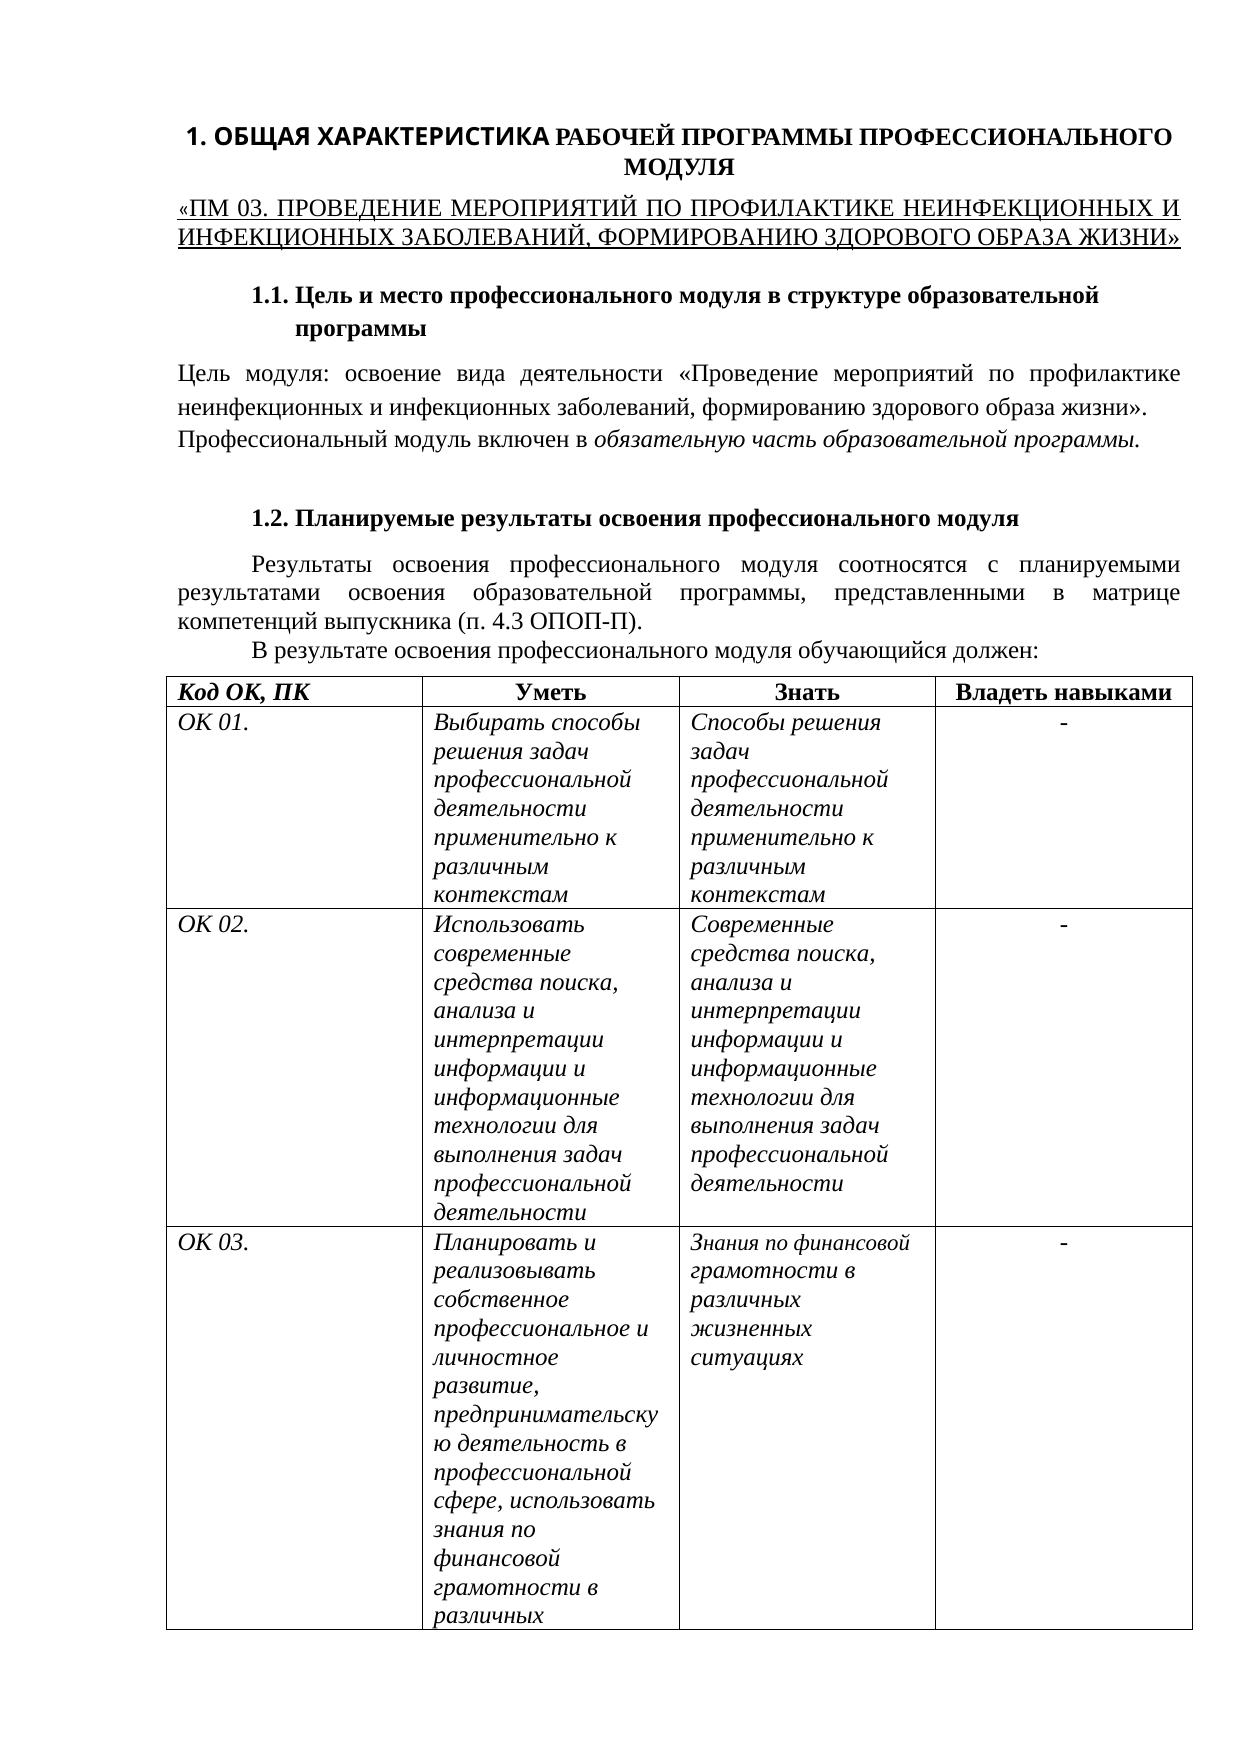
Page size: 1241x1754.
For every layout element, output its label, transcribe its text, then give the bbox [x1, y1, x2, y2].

table_header Код ОК, ПК [167, 677, 422, 706]
table_header Владеть навыками [936, 677, 1192, 706]
table_cell ОК 01. [167, 707, 422, 908]
list Планируемые результаты освоения профессионального модуля [251, 503, 1181, 532]
table_cell Использовать современные средства поиска, анализа и интерпретации информации и информационные технологии для выполнения задач профессиональной деятельности [423, 909, 679, 1226]
list Цель и место профессионального модуля в структуре образовательной программы [251, 280, 1181, 342]
text «ПМ 03. ПРОВЕДЕНИЕ МЕРОПРИЯТИЙ ПО ПРОФИЛАКТИКЕ НЕИНФЕКЦИОННЫХ И ИНФЕКЦИОННЫХ ЗАБОЛЕВАНИЙ, ФОРМИРОВАНИЮ ЗДОРОВОГО ОБРАЗА ЖИЗНИ» [177, 220, 1181, 247]
text В результате освоения профессионального модуля обучающийся должен: [177, 635, 1181, 664]
table_header Знать [680, 677, 935, 706]
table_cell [680, 1227, 935, 1629]
list Цель модуля: освоение вида деятельности «Проведение мероприятий по профилактике неинфекционных и инфекционных заболеваний, формированию здорового образа жизни». [177, 358, 1181, 420]
text «ПМ 03. ПРОВЕДЕНИЕ МЕРОПРИЯТИЙ ПО ПРОФИЛАКТИКЕ НЕИНФЕКЦИОННЫХ И ИНФЕКЦИОННЫХ ЗАБОЛЕВАНИЙ, ФОРМИРОВАНИЮ ЗДОРОВОГО ОБРАЗА ЖИЗНИ» [177, 193, 1181, 219]
table_cell - [936, 707, 1192, 908]
table_header Уметь [423, 677, 679, 706]
list Профессиональный модуль включен в обязательную часть образовательной программы. [177, 424, 1181, 453]
table_cell ОК 03. [167, 1227, 422, 1629]
table_cell - [936, 1227, 1192, 1629]
text Результаты освоения профессионального модуля соотносятся с планируемыми результатами освоения образовательной программы, представленными в матрице компетенций выпускника (п. 4.3 ОПОП-П). [177, 549, 1181, 635]
table_cell - [936, 909, 1192, 1226]
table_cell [423, 1227, 679, 1629]
table_cell ОК 02. [167, 909, 422, 1226]
table_cell Современные средства поиска, анализа и интерпретации информации и информационные технологии для выполнения задач профессиональной деятельности [680, 909, 935, 1226]
text 1. Общая характеристика РАБОЧЕЙ ПРОГРАММЫ ПРОФЕССИОНАЛЬНОГО МОДУЛЯ [177, 118, 1181, 181]
table_cell Способы решения задач профессиональной деятельности применительно к различным контекстам [680, 707, 935, 908]
table_cell Выбирать способы решения задач профессиональной деятельности применительно к различным контекстам [423, 707, 679, 908]
